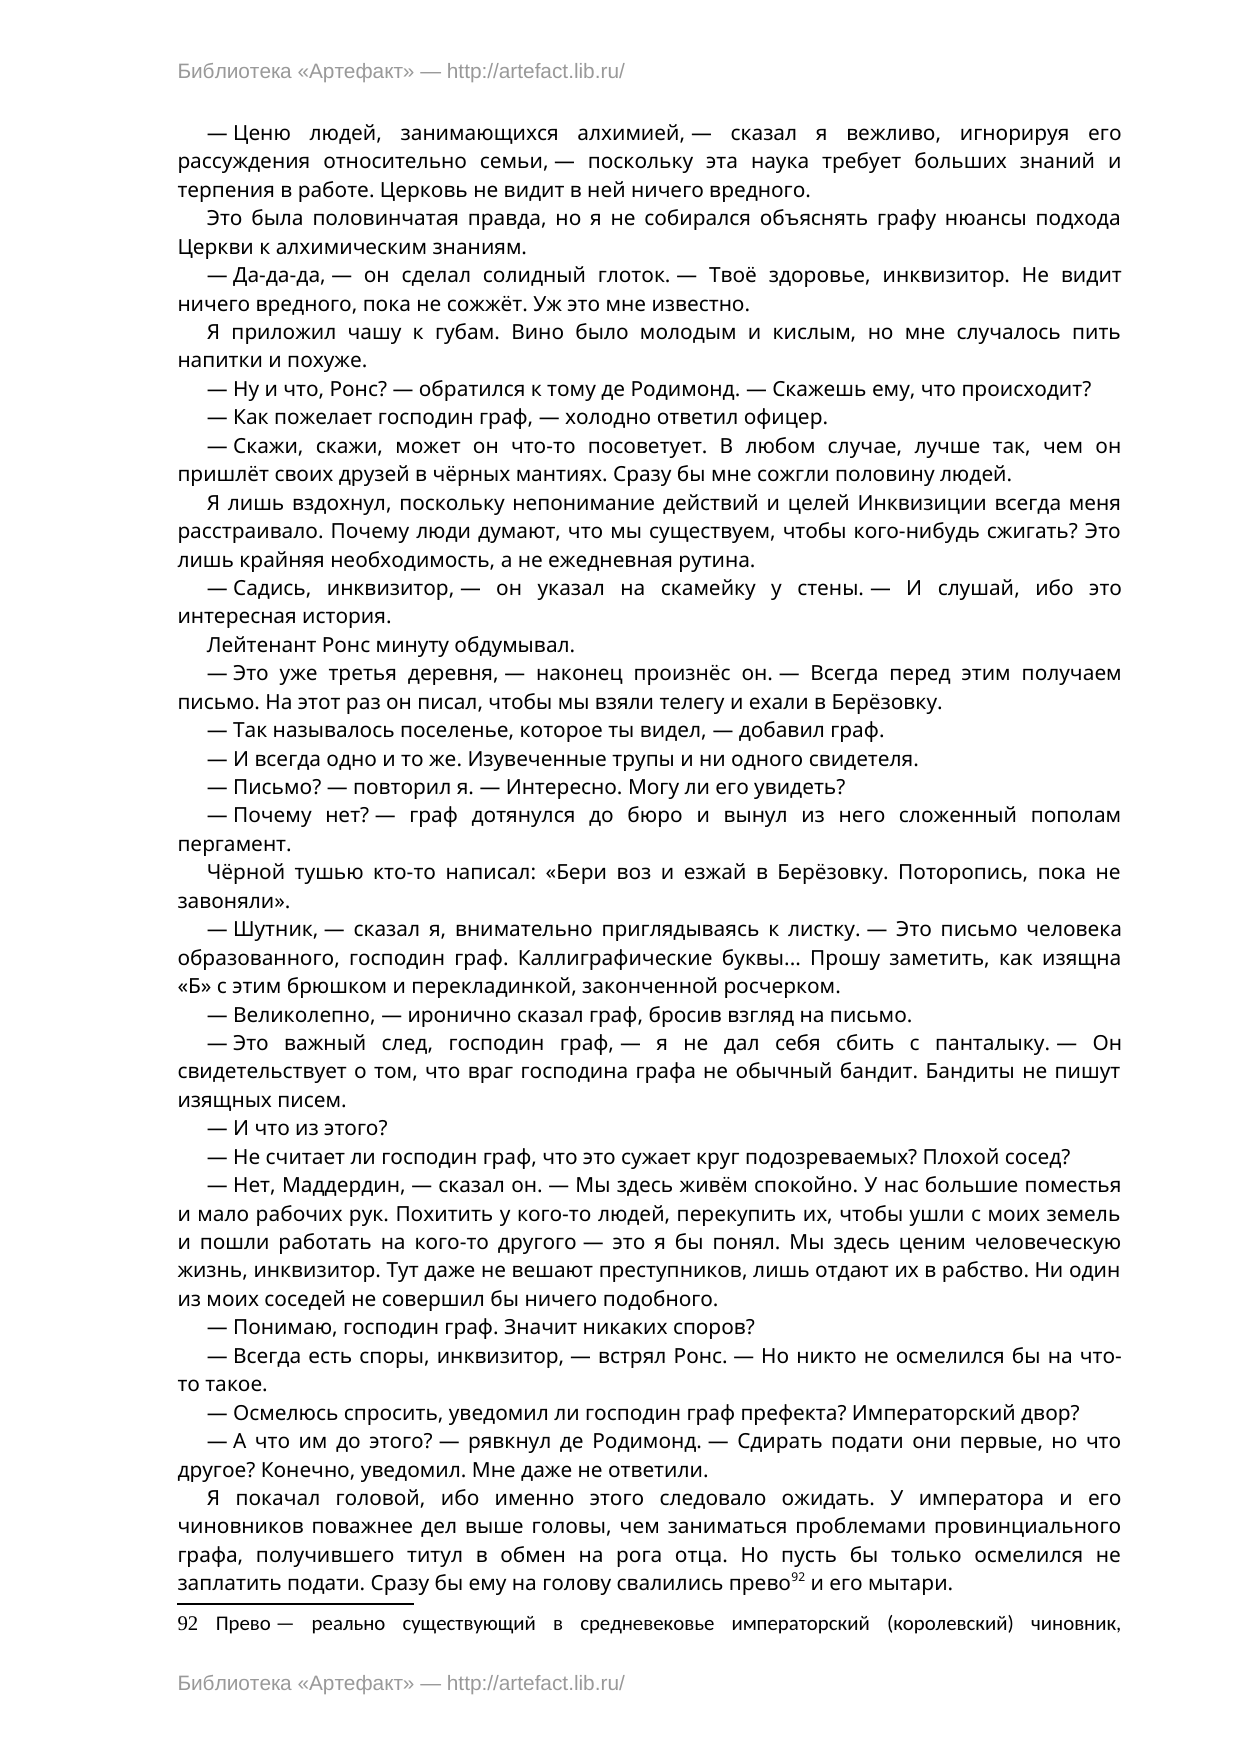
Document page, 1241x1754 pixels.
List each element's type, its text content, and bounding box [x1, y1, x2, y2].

text Я лишь вздохнул, поскольку непонимание действий и целей Инквизиции всегда меня расстраивало. Почему люди думают, что мы существуем, чтобы кого-нибудь сжигать? Это лишь крайняя необходимость, а не ежедневная рутина. [177, 488, 1122, 573]
text — Почему нет? — граф дотянулся до бюро и вынул из него сложенный пополам пергамент. [177, 801, 1122, 857]
text — Понимаю, господин граф. Значит никаких споров? [177, 1312, 1122, 1341]
text Я покачал головой, ибо именно этого следовало ожидать. У императора и его чиновников поважнее дел выше головы, чем заниматься проблемами провинциального графа, получившего титул в обмен на рога отца. Но пусть бы только осмелился не заплатить подати. Сразу бы ему на голову свалились прево и его мытари. [177, 1483, 1122, 1597]
text — Нет, Маддердин, — сказал он. — Мы здесь живём спокойно. У нас большие поместья и мало рабочих рук. Похитить у кого-то людей, перекупить их, чтобы ушли с моих земель и пошли работать на кого-то другого — это я бы понял. Мы здесь ценим человеческую жизнь, инквизитор. Тут даже не вешают преступников, лишь отдают их в рабство. Ни один из моих соседей не совершил бы ничего подобного. [177, 1170, 1122, 1312]
text — А что им до этого? — рявкнул де Родимонд. — Сдирать подати они первые, но что другое? Конечно, уведомил. Мне даже не ответили. [177, 1426, 1122, 1483]
text — Шутник, — сказал я, внимательно приглядываясь к листку. — Это письмо человека образованного, господин граф. Каллиграфические буквы... Прошу заметить, как изящна «Б» с этим брюшком и перекладинкой, законченной росчерком. [177, 914, 1122, 1000]
text — Письмо? — повторил я. — Интересно. Могу ли его увидеть? [177, 772, 1122, 801]
text Это была половинчатая правда, но я не собирался объяснять графу нюансы подхода Церкви к алхимическим знаниям. [177, 203, 1122, 260]
text — Так называлось поселенье, которое ты видел, — добавил граф. [177, 715, 1122, 744]
text — Садись, инквизитор, — он указал на скамейку у стены. — И слушай, ибо это интересная история. [177, 573, 1122, 630]
text Лейтенант Ронс минуту обдумывал. [177, 630, 1122, 658]
text — Осмелюсь спросить, уведомил ли господин граф префекта? Императорский двор? [177, 1398, 1122, 1426]
text — Ценю людей, занимающихся алхимией, — сказал я вежливо, игнорируя его рассуждения относительно семьи, — поскольку эта наука требует больших знаний и терпения в работе. Церковь не видит в ней ничего вредного. [177, 118, 1122, 203]
text — Это уже третья деревня, — наконец произнёс он. — Всегда перед этим получаем письмо. На этот раз он писал, чтобы мы взяли телегу и ехали в Берёзовку. [177, 658, 1122, 715]
text — Да-да-да, — он сделал солидный глоток. — Твоё здоровье, инквизитор. Не видит ничего вредного, пока не сожжёт. Уж это мне известно. [177, 260, 1122, 317]
text — Это важный след, господин граф, — я не дал себя сбить с панталыку. — Он свидетельствует о том, что враг господина графа не обычный бандит. Бандиты не пишут изящных писем. [177, 1028, 1122, 1113]
text — Всегда есть споры, инквизитор, — встрял Ронс. — Но никто не осмелился бы на что-то такое. [177, 1341, 1122, 1398]
text — Как пожелает господин граф, — холодно ответил офицер. [177, 402, 1122, 431]
text — И всегда одно и то же. Изувеченные трупы и ни одного свидетеля. [177, 744, 1122, 772]
text — Скажи, скажи, может он что-то посоветует. В любом случае, лучше так, чем он пришлёт своих друзей в чёрных мантиях. Сразу бы мне сожгли половину людей. [177, 431, 1122, 488]
text — Ну и что, Ронс? — обратился к тому де Родимонд. — Скажешь ему, что происходит? [177, 374, 1122, 402]
text — Не считает ли господин граф, что это сужает круг подозреваемых? Плохой сосед? [177, 1142, 1122, 1170]
text — Великолепно, — иронично сказал граф, бросив взгляд на письмо. [177, 1000, 1122, 1028]
text — И что из этого? [177, 1113, 1122, 1142]
text Чёрной тушью кто-то написал: «Бери воз и езжай в Берёзовку. Поторопись, пока не завоняли». [177, 857, 1122, 914]
text Я приложил чашу к губам. Вино было молодым и кислым, но мне случалось пить напитки и похуже. [177, 317, 1122, 374]
